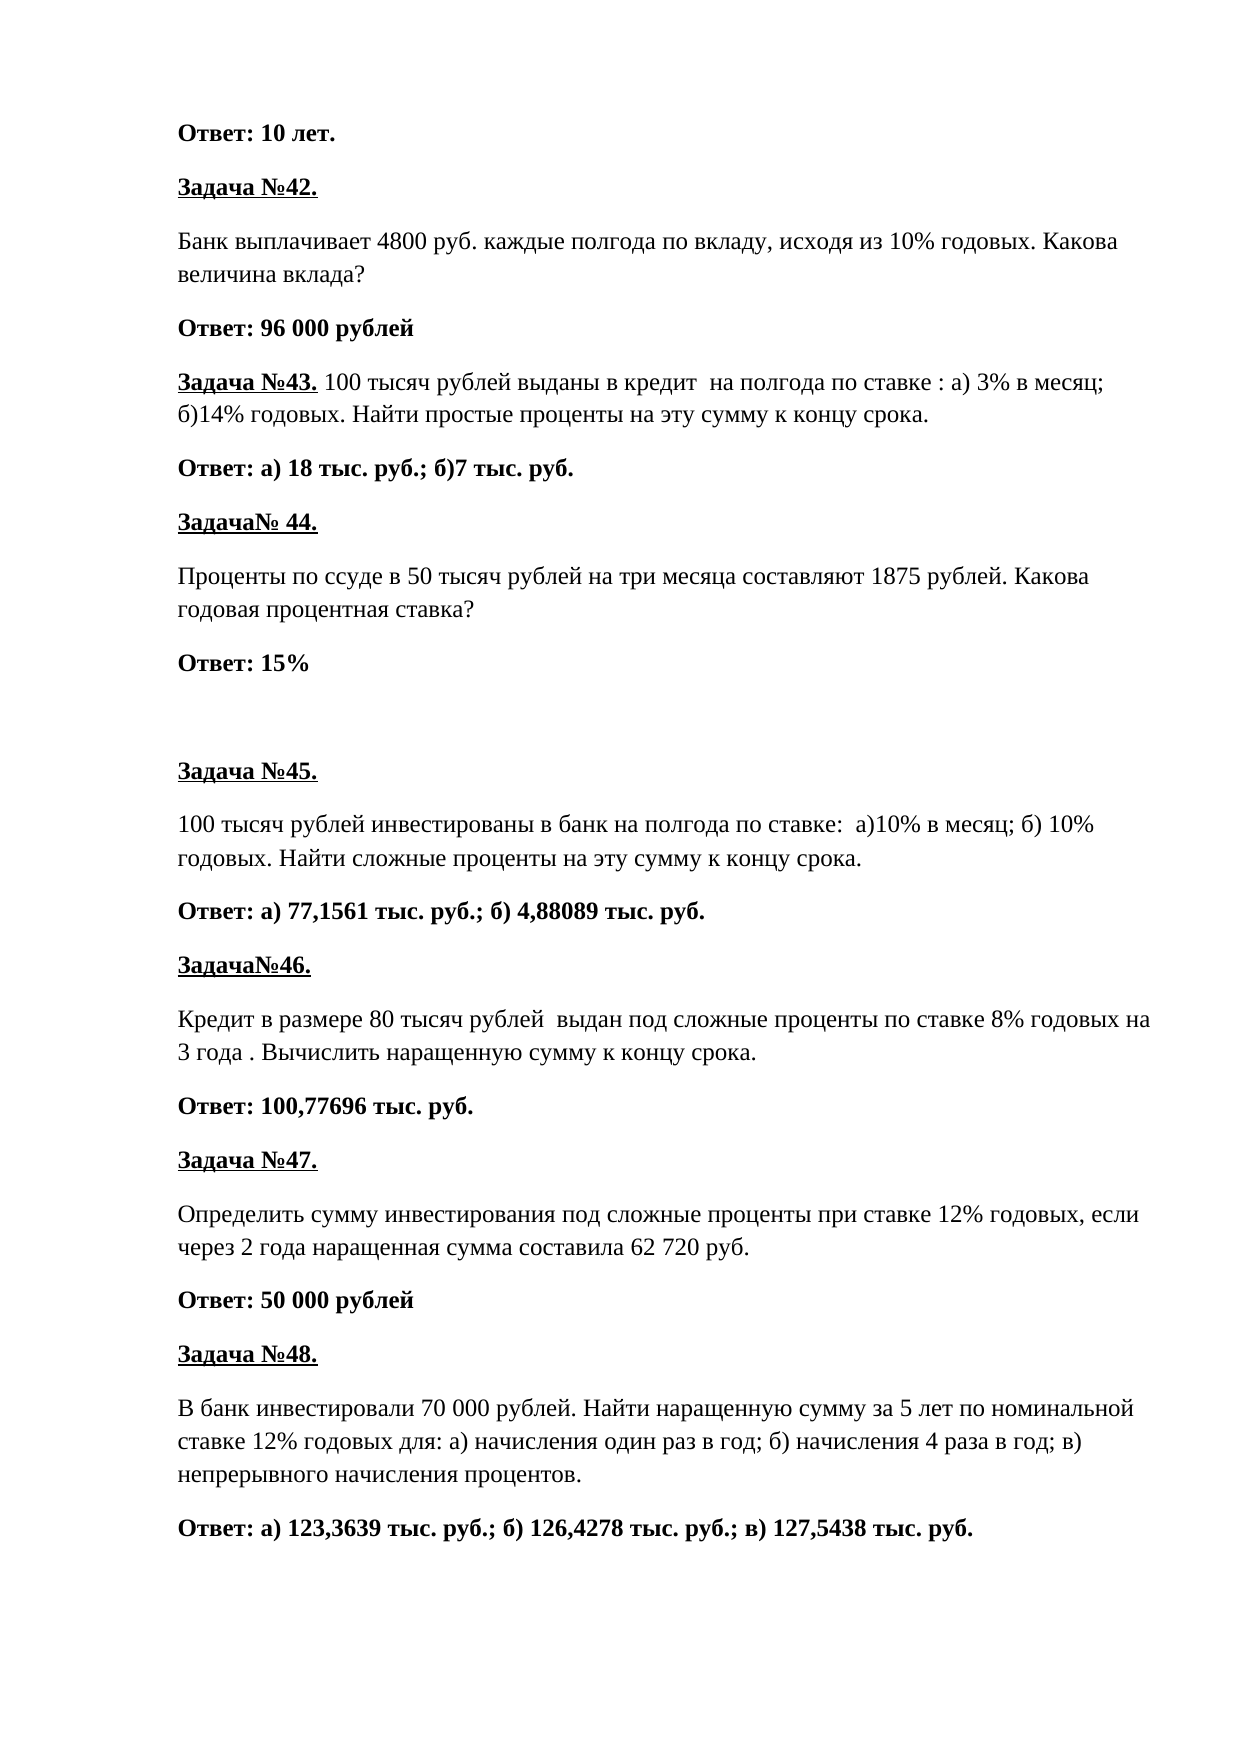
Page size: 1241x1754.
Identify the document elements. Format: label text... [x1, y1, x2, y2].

text Задача №48. [177, 1339, 1152, 1368]
text Ответ: а) 123,3639 тыс. руб.; б) 126,4278 тыс. руб.; в) 127,5438 тыс. руб. [177, 1513, 1152, 1542]
text Ответ: 15% [177, 648, 1152, 677]
text Ответ: 10 лет. [177, 118, 1152, 147]
text Ответ: 50 000 рублей [177, 1286, 1152, 1314]
text Задача №45. [177, 756, 1152, 784]
text Банк выплачивает 4800 руб. каждые полгода по вкладу, исходя из 10% годовых. Какова величина вклада? [177, 226, 1152, 288]
text Ответ: 100,77696 тыс. руб. [177, 1091, 1152, 1120]
text Задача№ 44. [177, 507, 1152, 536]
text Определить сумму инвестирования под сложные проценты при ставке 12% годовых, если через 2 года наращенная сумма составила 62 720 руб. [177, 1199, 1152, 1261]
text Ответ: а) 18 тыс. руб.; б)7 тыс. руб. [177, 453, 1152, 482]
text Задача№46. [177, 950, 1152, 979]
text Кредит в размере 80 тысяч рублей выдан под сложные проценты по ставке 8% годовых на 3 года . Вычислить наращенную сумму к концу срока. [177, 1004, 1152, 1066]
text Ответ: а) 77,1561 тыс. руб.; б) 4,88089 тыс. руб. [177, 896, 1152, 925]
text 100 тысяч рублей инвестированы в банк на полгода по ставке: а)10% в месяц; б) 10% годовых. Найти сложные проценты на эту сумму к концу срока. [177, 809, 1152, 871]
text В банк инвестировали 70 000 рублей. Найти наращенную сумму за 5 лет по номинальной ставке 12% годовых для: а) начисления один раз в год; б) начисления 4 раза в год; в) непрерывного начисления процентов. [177, 1393, 1152, 1488]
text Ответ: 96 000 рублей [177, 313, 1152, 341]
text Задача №47. [177, 1145, 1152, 1174]
text Задача №42. [177, 172, 1152, 201]
text Проценты по ссуде в 50 тысяч рублей на три месяца составляют 1875 рублей. Какова годовая процентная ставка? [177, 561, 1152, 623]
text Задача №43. 100 тысяч рублей выданы в кредит на полгода по ставке : а) 3% в месяц; б)14% годовых. Найти простые проценты на эту сумму к концу срока. [177, 367, 1152, 428]
